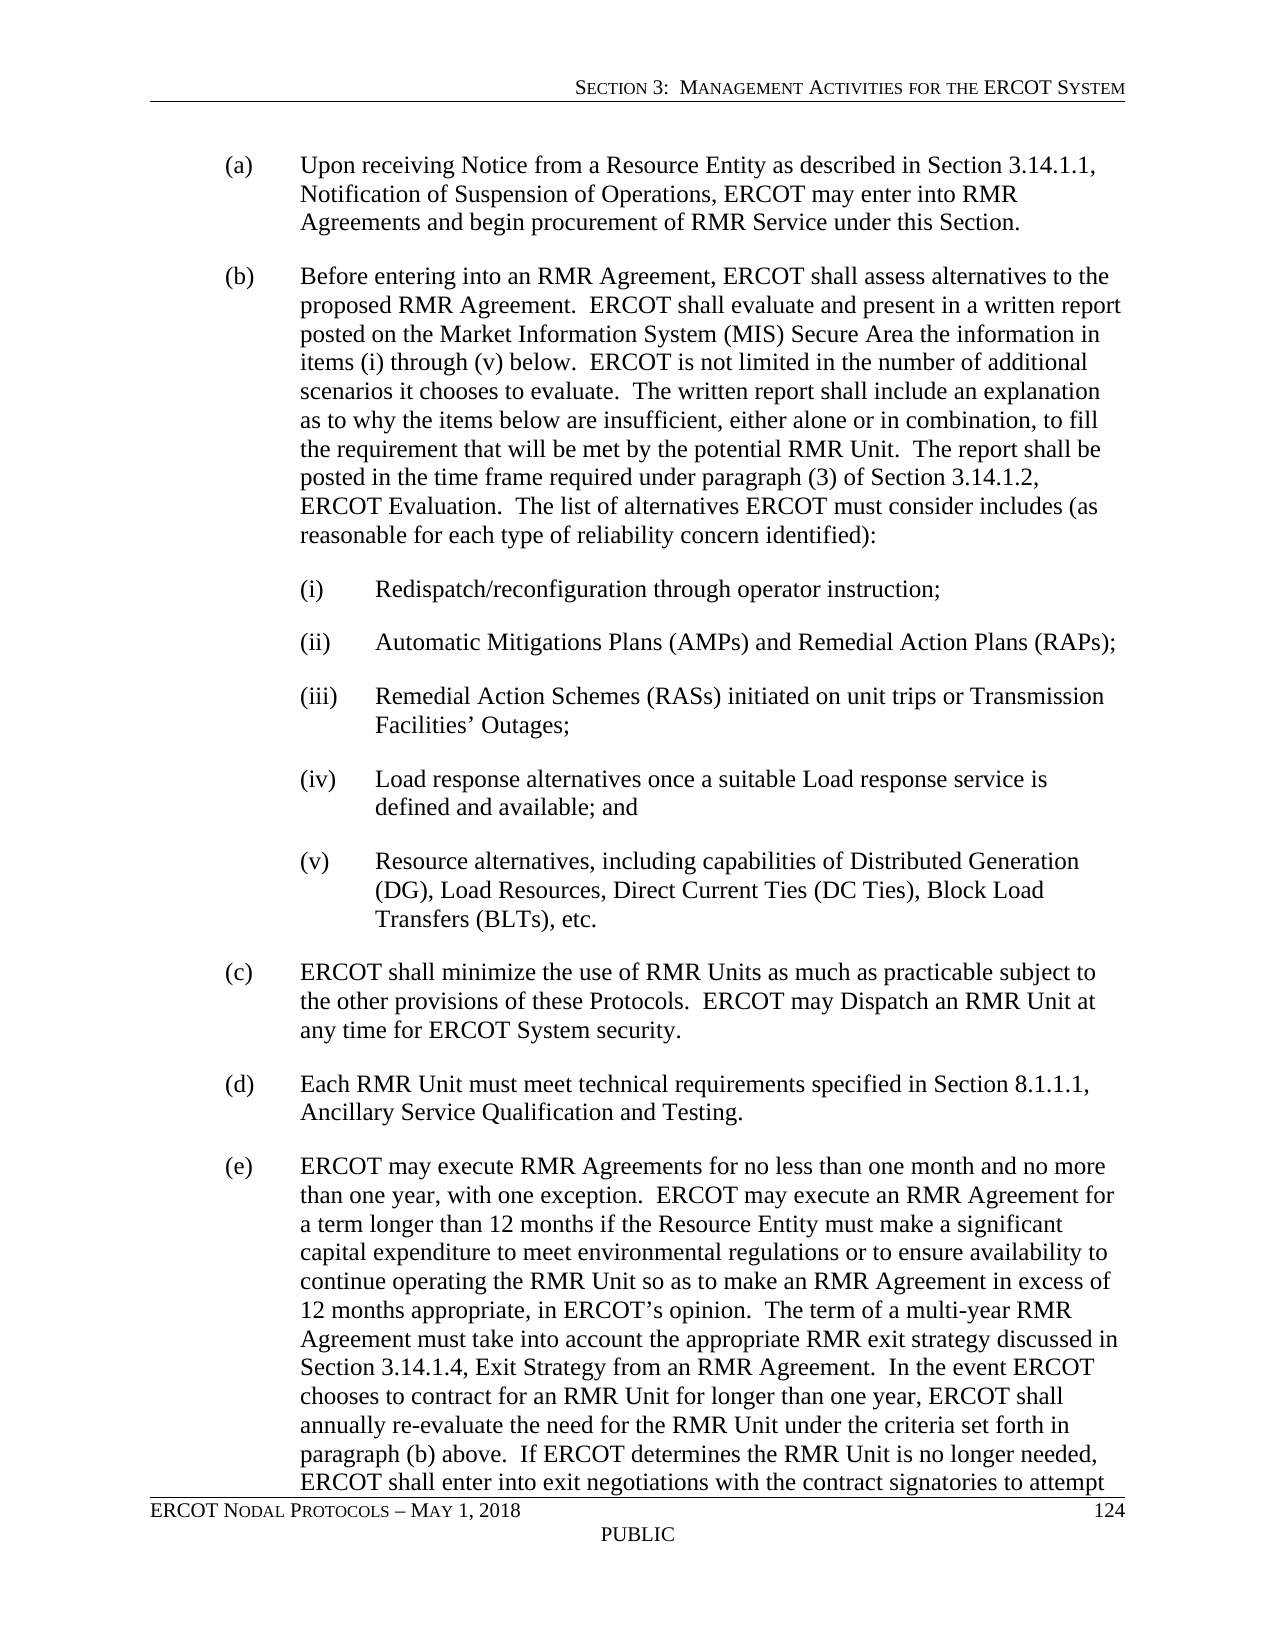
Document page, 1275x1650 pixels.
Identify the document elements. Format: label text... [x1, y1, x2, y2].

list (d) Each RMR Unit must meet technical requirements specified in Section 8.1.1.1, Ancillary Service Qualification and Testing. [225, 1069, 1125, 1126]
list (c) ERCOT shall minimize the use of RMR Units as much as practicable subject to the other provisions of these Protocols. ERCOT may Dispatch an RMR Unit at any time for ERCOT System security. [225, 957, 1125, 1044]
list (a) Upon receiving Notice from a Resource Entity as described in Section 3.14.1.1, Notification of Suspension of Operations, ERCOT may enter into RMR Agreements and begin procurement of RMR Service under this Section. [225, 150, 1125, 236]
list (v) Resource alternatives, including capabilities of Distributed Generation (DG), Load Resources, Direct Current Ties (DC Ties), Block Load Transfers (BLTs), etc. [300, 846, 1125, 932]
list (b) Before entering into an RMR Agreement, ERCOT shall assess alternatives to the proposed RMR Agreement. ERCOT shall evaluate and present in a written report posted on the Market Information System (MIS) Secure Area the information in items (i) through (v) below. ERCOT is not limited in the number of additional scenarios it chooses to evaluate. The written report shall include an explanation as to why the items below are insufficient, either alone or in combination, to fill the requirement that will be met by the potential RMR Unit. The report shall be posted in the time frame required under paragraph (3) of Section 3.14.1.2, ERCOT Evaluation. The list of alternatives ERCOT must consider includes (as reasonable for each type of reliability concern identified): [225, 261, 1125, 549]
list (iv) Load response alternatives once a suitable Load response service is defined and available; and [300, 764, 1125, 821]
list (iii) Remedial Action Schemes (RASs) initiated on unit trips or Transmission Facilities’ Outages; [300, 681, 1125, 739]
text (ii) Automatic Mitigations Plans (AMPs) and Remedial Action Plans (RAPs); [300, 627, 1125, 656]
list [225, 1151, 1125, 1496]
list (i) Redispatch/reconfiguration through operator instruction; [300, 574, 1125, 602]
